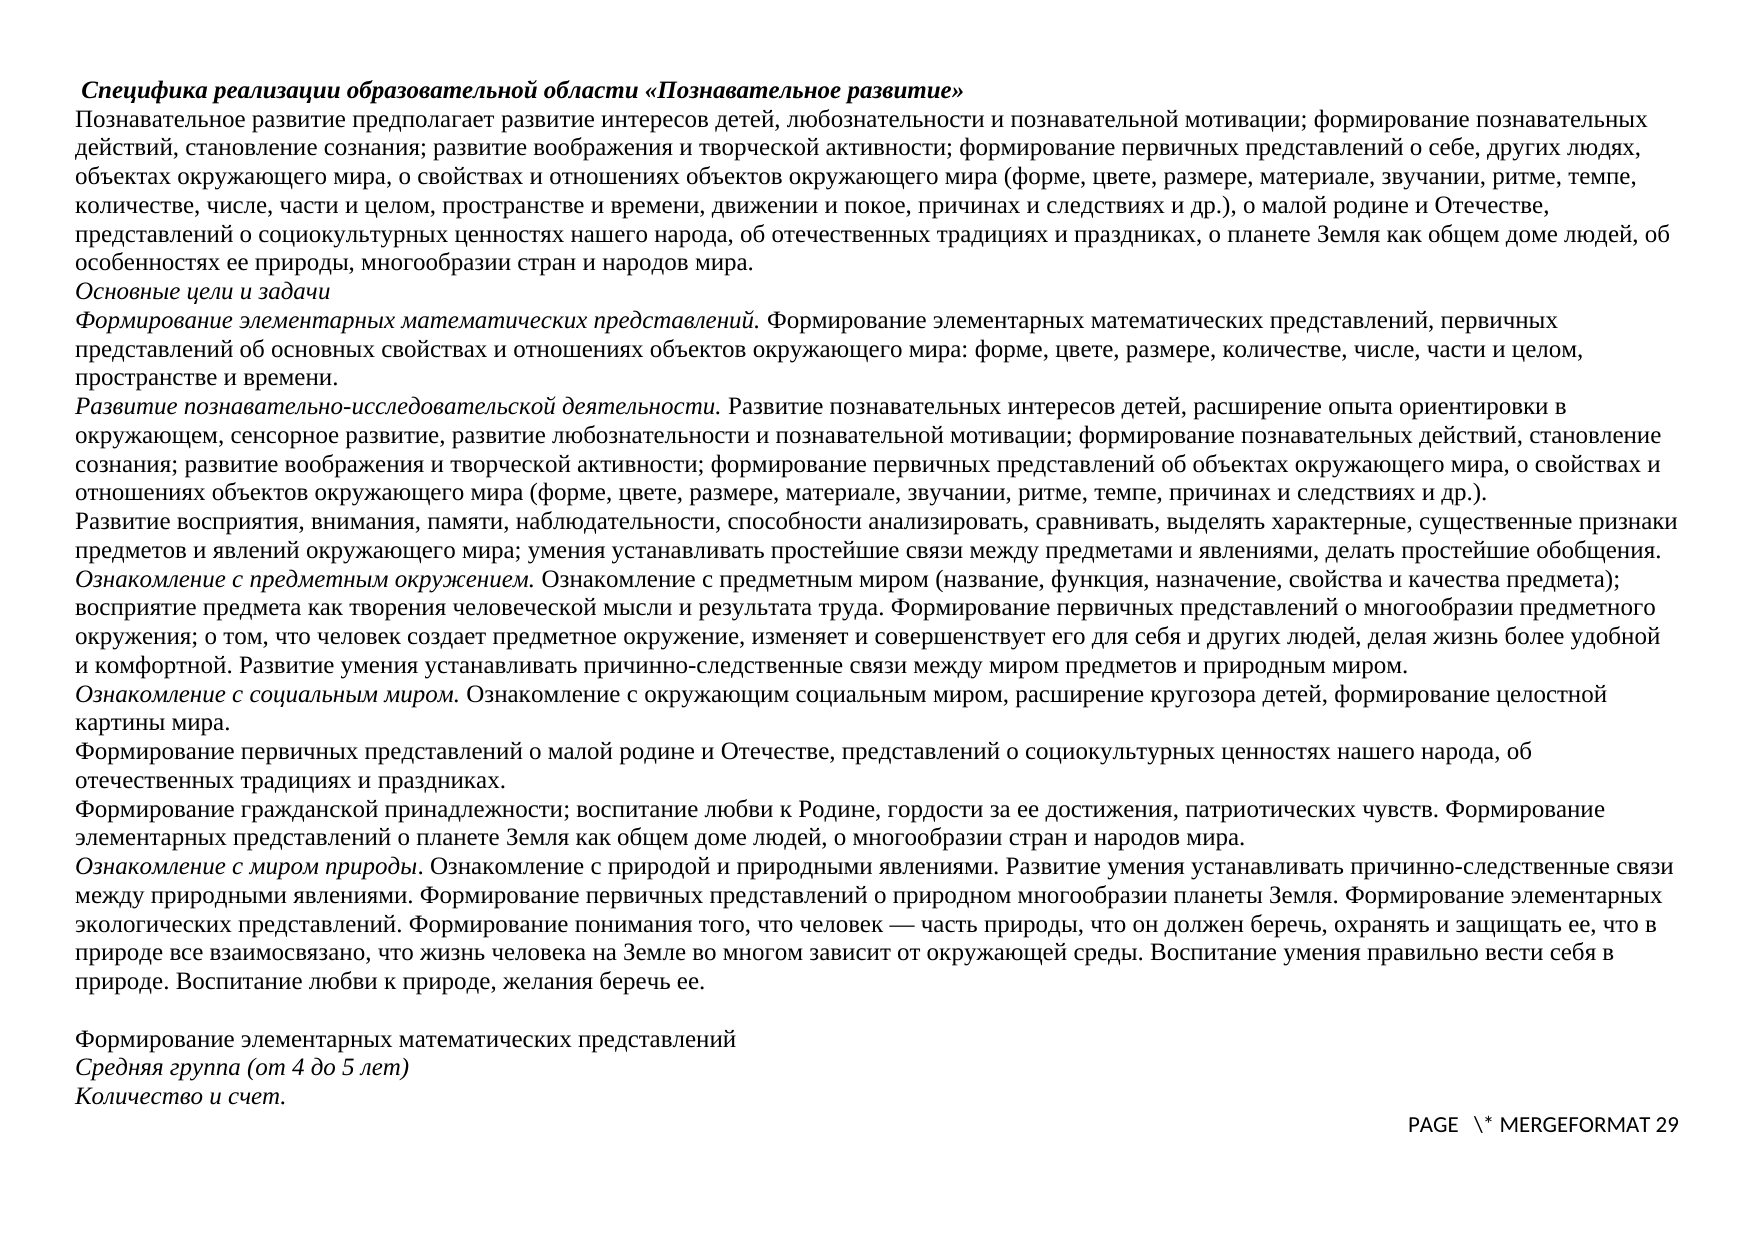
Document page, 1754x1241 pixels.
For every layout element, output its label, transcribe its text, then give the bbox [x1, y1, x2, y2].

text Развитие познавательно-исследовательской деятельности. Развитие познавательных интересов детей, расширение опыта ориентировки в окружающем, сенсорное развитие, развитие любознательности и познавательной мотивации; формирование познавательных действий, становление сознания; развитие воображения и творческой активности; формирование первичных представлений об объектах окружающего мира, о свойствах и отношениях объектов окружающего мира (форме, цвете, размере, материале, звучании, ритме, темпе, причинах и следствиях и др.). [75, 391, 1679, 506]
text Познавательное развитие предполагает развитие интересов детей, любознательности и познавательной мотивации; формирование познавательных действий, становление сознания; развитие воображения и творческой активности; формирование первичных представлений о себе, других людях, объектах окружающего мира, о свойствах и отношениях объектов окружающего мира (форме, цвете, размере, материале, звучании, ритме, темпе, количестве, числе, части и целом, пространстве и времени, движении и покое, причинах и следствиях и др.), о малой родине и Отечестве, представлений о социокультурных ценностях нашего народа, об отечественных традициях и праздниках, о планете Земля как общем доме людей, об особенностях ее природы, многообразии стран и народов мира. [75, 104, 1679, 276]
text Формирование элементарных математических представлений [75, 1024, 1679, 1052]
text Ознакомление с миром природы. Ознакомление с природой и природными явлениями. Развитие умения устанавливать причинно-следственные связи между природными явлениями. Формирование первичных представлений о природном многообразии планеты Земля. Формирование элементарных экологических представлений. Формирование понимания того, что человек — часть природы, что он должен беречь, охранять и защищать ее, что в природе все взаимосвязано, что жизнь человека на Земле во многом зависит от окружающей среды. Воспитание умения правильно вести себя в природе. Воспитание любви к природе, желания беречь ее. [75, 851, 1679, 995]
text Формирование элементарных математических представлений. Формирование элементарных математических представлений, первичных представлений об основных свойствах и отношениях объектов окружающего мира: форме, цвете, размере, количестве, числе, части и целом, пространстве и времени. [75, 305, 1679, 391]
text Формирование первичных представлений о малой родине и Отечестве, представлений о социокультурных ценностях нашего народа, об отечественных традициях и праздниках. [75, 736, 1679, 794]
text Ознакомление с предметным окружением. Ознакомление с предметным миром (название, функция, назначение, свойства и качества предмета); восприятие предмета как творения человеческой мысли и результата труда. Формирование первичных представлений о многообразии предметного окружения; о том, что человек создает предметное окружение, изменяет и совершенствует его для себя и других людей, делая жизнь более удобной и комфортной. Развитие умения устанавливать причинно-следственные связи между миром предметов и природным миром. [75, 564, 1679, 679]
text Основные цели и задачи [75, 276, 1679, 305]
text Специфика реализации образовательной области «Познавательное развитие» [75, 75, 1679, 104]
text Средняя группа (от 4 до 5 лет) [75, 1052, 1679, 1081]
text Ознакомление с социальным миром. Ознакомление с окружающим социальным миром, расширение кругозора детей, формирование целостной картины мира. [75, 679, 1679, 736]
text Количество и счет. [75, 1081, 1679, 1110]
text Формирование гражданской принадлежности; воспитание любви к Родине, гордости за ее достижения, патриотических чувств. Формирование элементарных представлений о планете Земля как общем доме людей, о многообразии стран и народов мира. [75, 794, 1679, 851]
text Развитие восприятия, внимания, памяти, наблюдательности, способности анализировать, сравнивать, выделять характерные, существенные признаки предметов и явлений окружающего мира; умения устанавливать простейшие связи между предметами и явлениями, делать простейшие обобщения. [75, 506, 1679, 564]
